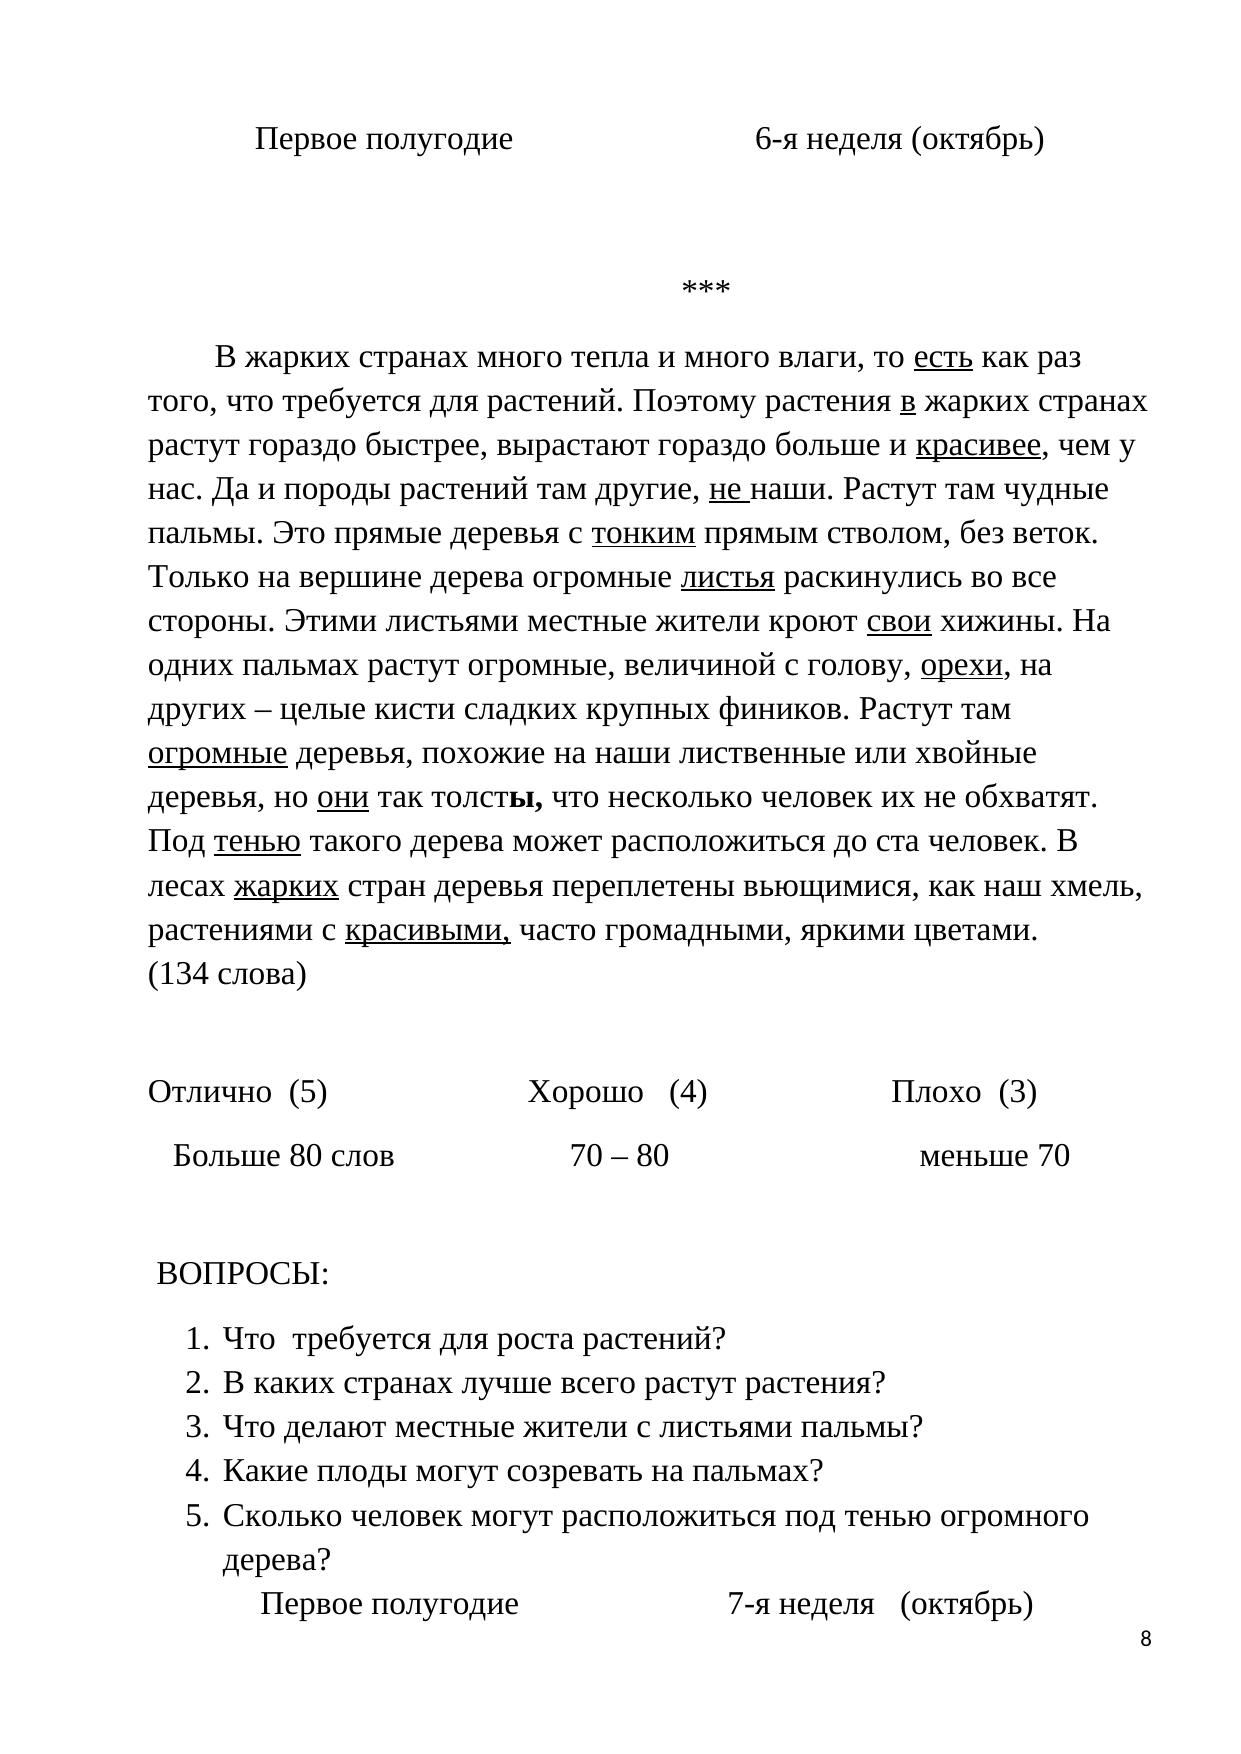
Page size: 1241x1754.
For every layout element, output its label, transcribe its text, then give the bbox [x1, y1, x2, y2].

list Сколько человек могут расположиться под тенью огромного дерева? [185, 1495, 1152, 1577]
list В каких странах лучше всего растут растения? [185, 1363, 1152, 1401]
list Что требуется для роста растений? [185, 1318, 1152, 1357]
text ВОПРОСЫ: [148, 1254, 1152, 1292]
text Отлично (5) Хорошо (4) Плохо (3) [148, 1071, 1152, 1109]
list Первое полугодие 7-я неделя (октябрь) [260, 1583, 1152, 1621]
text Больше 80 слов 70 – 80 меньше 70 [148, 1136, 1152, 1174]
list Что делают местные жители с листьями пальмы? [185, 1407, 1152, 1445]
list Какие плоды могут созревать на пальмах? [185, 1451, 1152, 1489]
text В жарких странах много тепла и много влаги, то есть как раз того, что требуется для растений. Поэтому растения в жарких странах растут гораздо быстрее, вырастают гораздо больше и красивее, чем у нас. Да и породы растений там другие, не наши. Растут там чудные пальмы. Это прямые деревья с тонким прямым стволом, без веток. Только на вершине дерева огромные листья раскинулись во все стороны. Этими листьями местные жители кроют свои хижины. На одних пальмах растут огромные, величиной с голову, орехи, на других – целые кисти сладких крупных фиников. Растут там огромные деревья, похожие на наши лиственные или хвойные деревья, но они так толсты, что несколько человек их не обхватят. Под тенью такого дерева может расположиться до ста человек. В лесах жарких стран деревья переплетены вьющимися, как наш хмель, растениями с красивыми, часто громадными, яркими цветами. (134 слова) [148, 336, 1152, 991]
list *** [260, 271, 1152, 309]
text Первое полугодие 6-я неделя (октябрь) [148, 118, 1152, 156]
